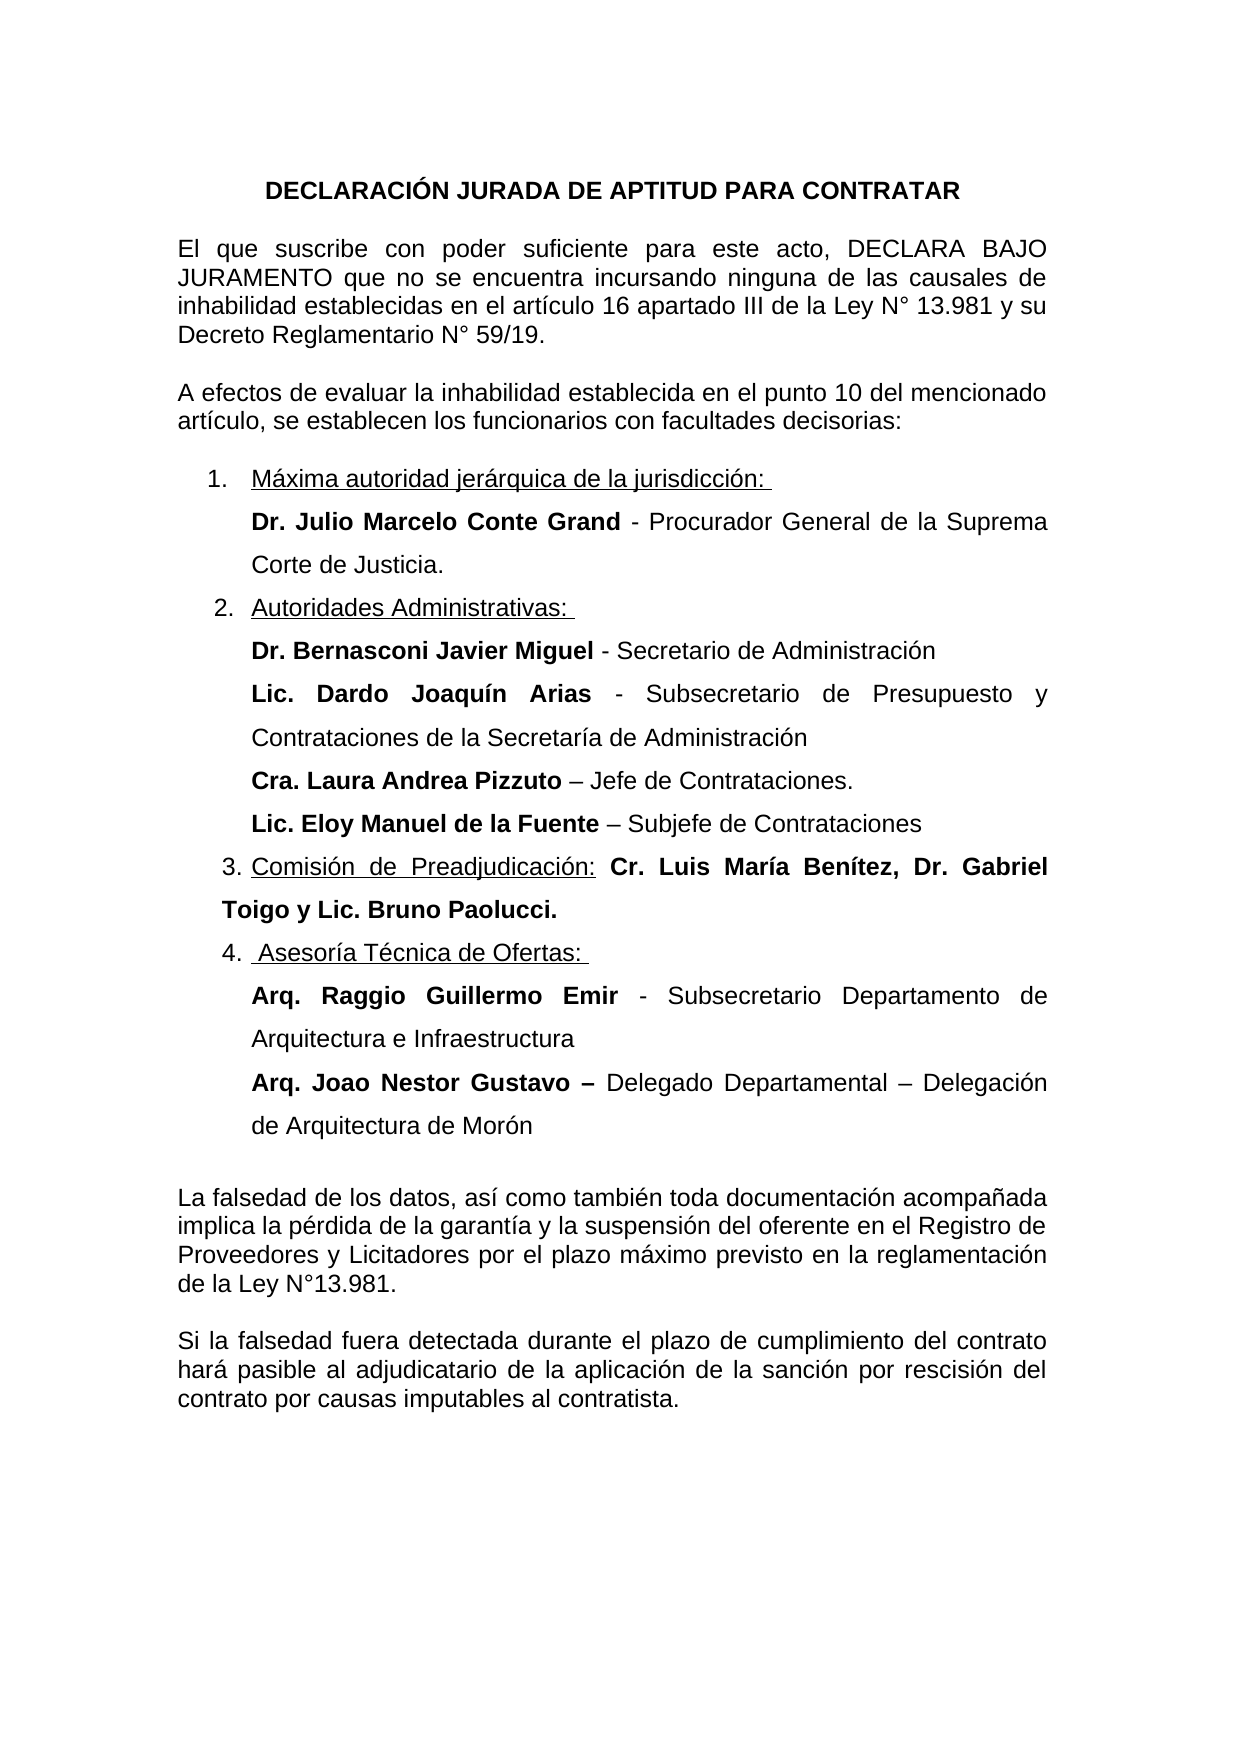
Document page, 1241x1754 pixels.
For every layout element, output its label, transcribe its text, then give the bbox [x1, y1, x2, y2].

text DECLARACIÓN JURADA DE APTITUD PARA CONTRATAR [177, 176, 1048, 205]
text La falsedad de los datos, así como también toda documentación acompañada implica la pérdida de la garantía y la suspensión del oferente en el Registro de Proveedores y Licitadores por el plazo máximo previsto en la reglamentación de la Ley N°13.981. [177, 1183, 1048, 1298]
list Autoridades Administrativas: [213, 593, 1048, 622]
list Arq. Raggio Guillermo Emir - Subsecretario Departamento de Arquitectura e Infraestructura [251, 981, 1048, 1053]
text Dr. Bernasconi Javier Miguel - Secretario de Administración [251, 636, 1048, 665]
list Comisión de Preadjudicación: Cr. Luis María Benítez, Dr. Gabriel Toigo y Lic. Bruno Paolucci. [222, 852, 1048, 924]
list Dr. Julio Marcelo Conte Grand - Procurador General de la Suprema Corte de Justicia. [251, 507, 1048, 579]
list Arq. Joao Nestor Gustavo – Delegado Departamental – Delegación de Arquitectura de Morón [251, 1068, 1048, 1139]
text Lic. Dardo Joaquín Arias - Subsecretario de Presupuesto y Contrataciones de la Secretaría de Administración [251, 679, 1048, 751]
text A efectos de evaluar la inhabilidad establecida en el punto 10 del mencionado artículo, se establecen los funcionarios con facultades decisorias: [177, 378, 1048, 435]
text Si la falsedad fuera detectada durante el plazo de cumplimiento del contrato hará pasible al adjudicatario de la aplicación de la sanción por rescisión del contrato por causas imputables al contratista. [177, 1326, 1048, 1413]
list Máxima autoridad jerárquica de la jurisdicción: [207, 464, 1048, 493]
text Lic. Eloy Manuel de la Fuente – Subjefe de Contrataciones [251, 809, 1048, 838]
text El que suscribe con poder suficiente para este acto, DECLARA BAJO JURAMENTO que no se encuentra incursando ninguna de las causales de inhabilidad establecidas en el artículo 16 apartado III de la Ley N° 13.981 y su Decreto Reglamentario N° 59/19. [177, 234, 1048, 349]
text Cra. Laura Andrea Pizzuto – Jefe de Contrataciones. [251, 766, 1048, 794]
list Asesoría Técnica de Ofertas: [222, 938, 1048, 967]
